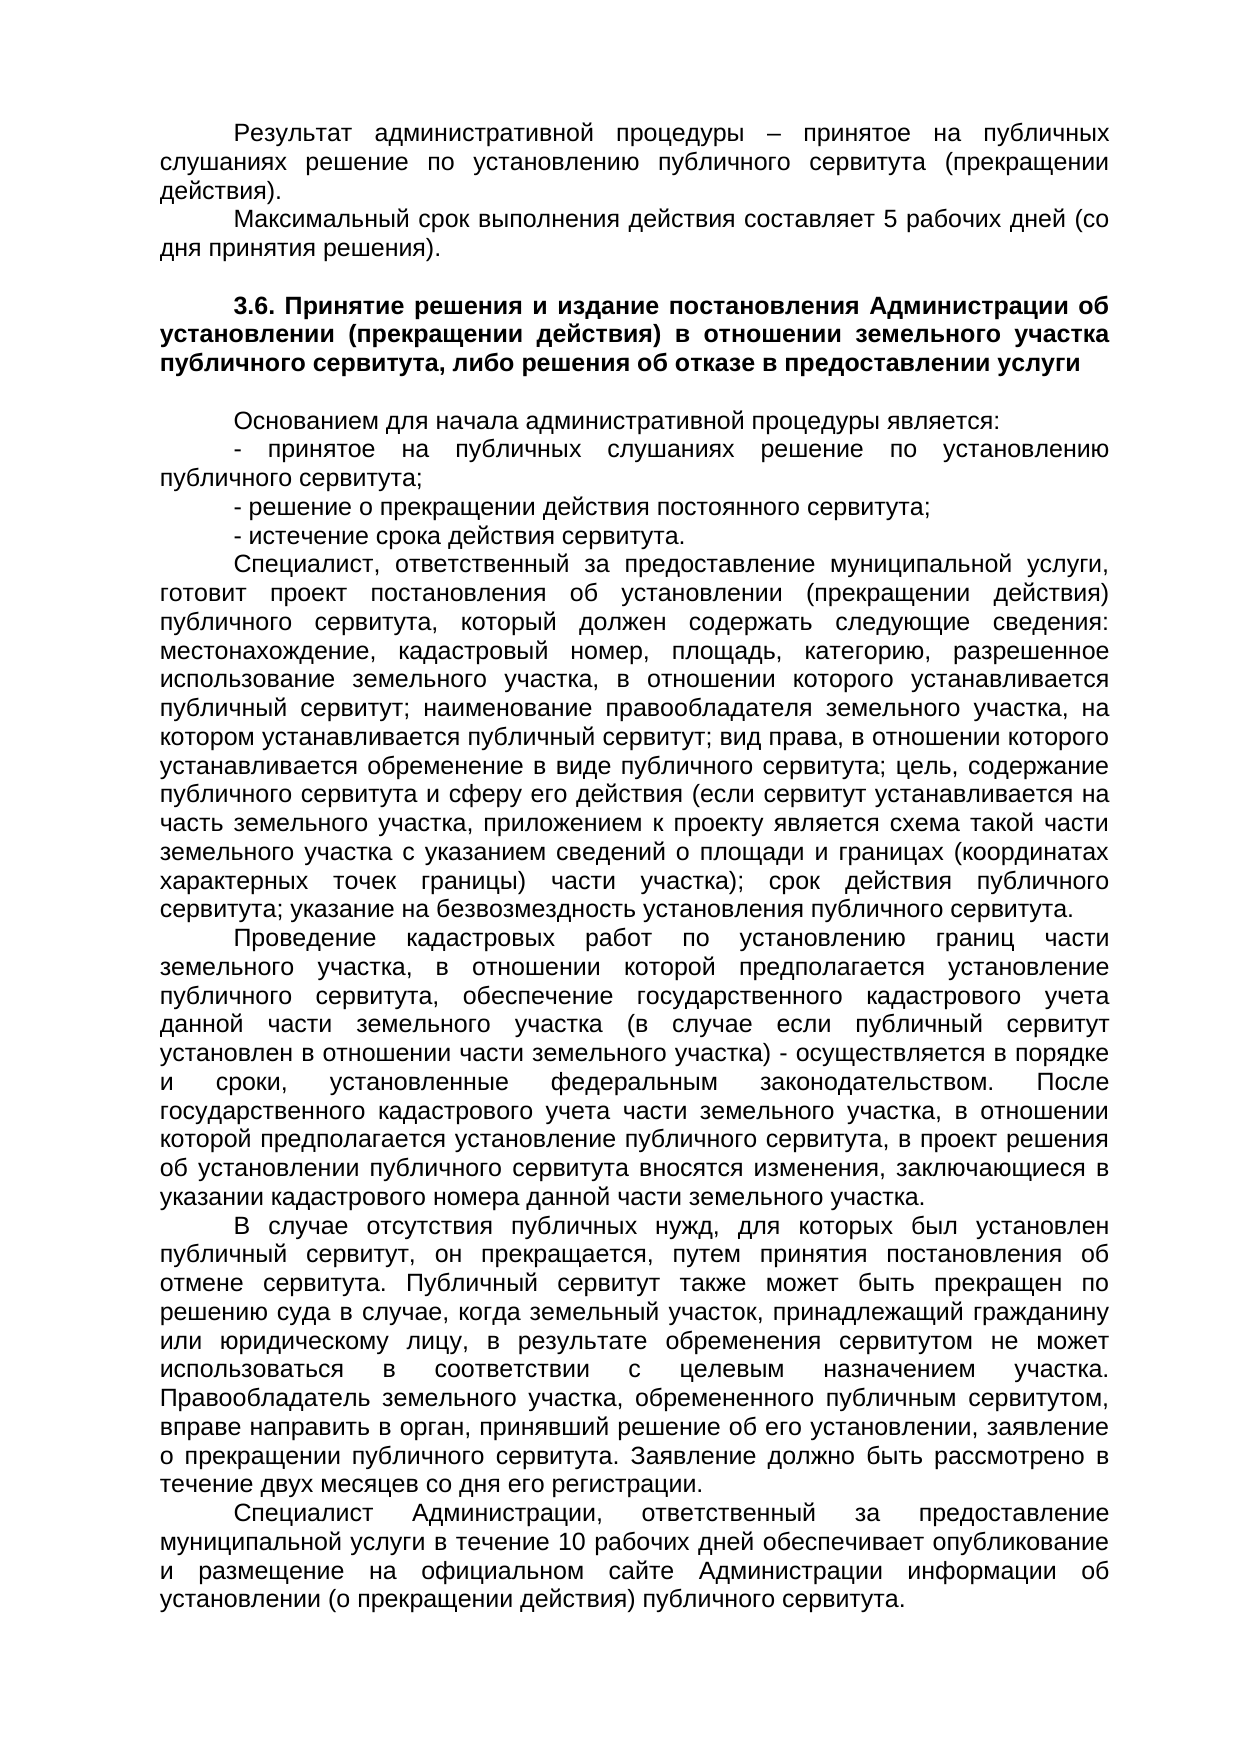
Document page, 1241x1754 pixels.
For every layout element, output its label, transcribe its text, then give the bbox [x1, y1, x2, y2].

text - решение о прекращении действия постоянного сервитута; [159, 492, 1110, 521]
text - истечение срока действия сервитута. [159, 521, 1110, 549]
text - принятое на публичных слушаниях решение по установлению публичного сервитута; [159, 434, 1110, 492]
text В случае отсутствия публичных нужд, для которых был установлен публичный сервитут, он прекращается, путем принятия постановления об отмене сервитута. Публичный сервитут также может быть прекращен по решению суда в случае, когда земельный участок, принадлежащий гражданину или юридическому лицу, в результате обременения сервитутом не может использоваться в соответствии с целевым назначением участка. Правообладатель земельного участка, обремененного публичным сервитутом, вправе направить в орган, принявший решение об его установлении, заявление о прекращении публичного сервитута. Заявление должно быть рассмотрено в течение двух месяцев со дня его регистрации. [159, 1211, 1110, 1498]
text Максимальный срок выполнения действия составляет 5 рабочих дней (со дня принятия решения). [159, 204, 1110, 262]
text Результат административной процедуры – принятое на публичных слушаниях решение по установлению публичного сервитута (прекращении действия). [159, 118, 1110, 204]
text Специалист, ответственный за предоставление муниципальной услуги, готовит проект постановления об установлении (прекращении действия) публичного сервитута, который должен содержать следующие сведения: местонахождение, кадастровый номер, площадь, категорию, разрешенное использование земельного участка, в отношении которого устанавливается публичный сервитут; наименование правообладателя земельного участка, на котором устанавливается публичный сервитут; вид права, в отношении которого устанавливается обременение в виде публичного сервитута; цель, содержание публичного сервитута и сферу его действия (если сервитут устанавливается на часть земельного участка, приложением к проекту является схема такой части земельного участка с указанием сведений о площади и границах (координатах характерных точек границы) части участка); срок действия публичного сервитута; указание на безвозмездность установления публичного сервитута. [159, 549, 1110, 923]
text Проведение кадастровых работ по установлению границ части земельного участка, в отношении которой предполагается установление публичного сервитута, обеспечение государственного кадастрового учета данной части земельного участка (в случае если публичный сервитут установлен в отношении части земельного участка) - осуществляется в порядке и сроки, установленные федеральным законодательством. После государственного кадастрового учета части земельного участка, в отношении которой предполагается установление публичного сервитута, в проект решения об установлении публичного сервитута вносятся изменения, заключающиеся в указании кадастрового номера данной части земельного участка. [159, 923, 1110, 1211]
text Основанием для начала административной процедуры является: [159, 406, 1110, 434]
text Специалист Администрации, ответственный за предоставление муниципальной услуги в течение 10 рабочих дней обеспечивает опубликование и размещение на официальном сайте Администрации информации об установлении (о прекращении действия) публичного сервитута. [159, 1498, 1110, 1613]
text 3.6. Принятие решения и издание постановления Администрации об установлении (прекращении действия) в отношении земельного участка публичного сервитута, либо решения об отказе в предоставлении услуги [159, 291, 1110, 377]
